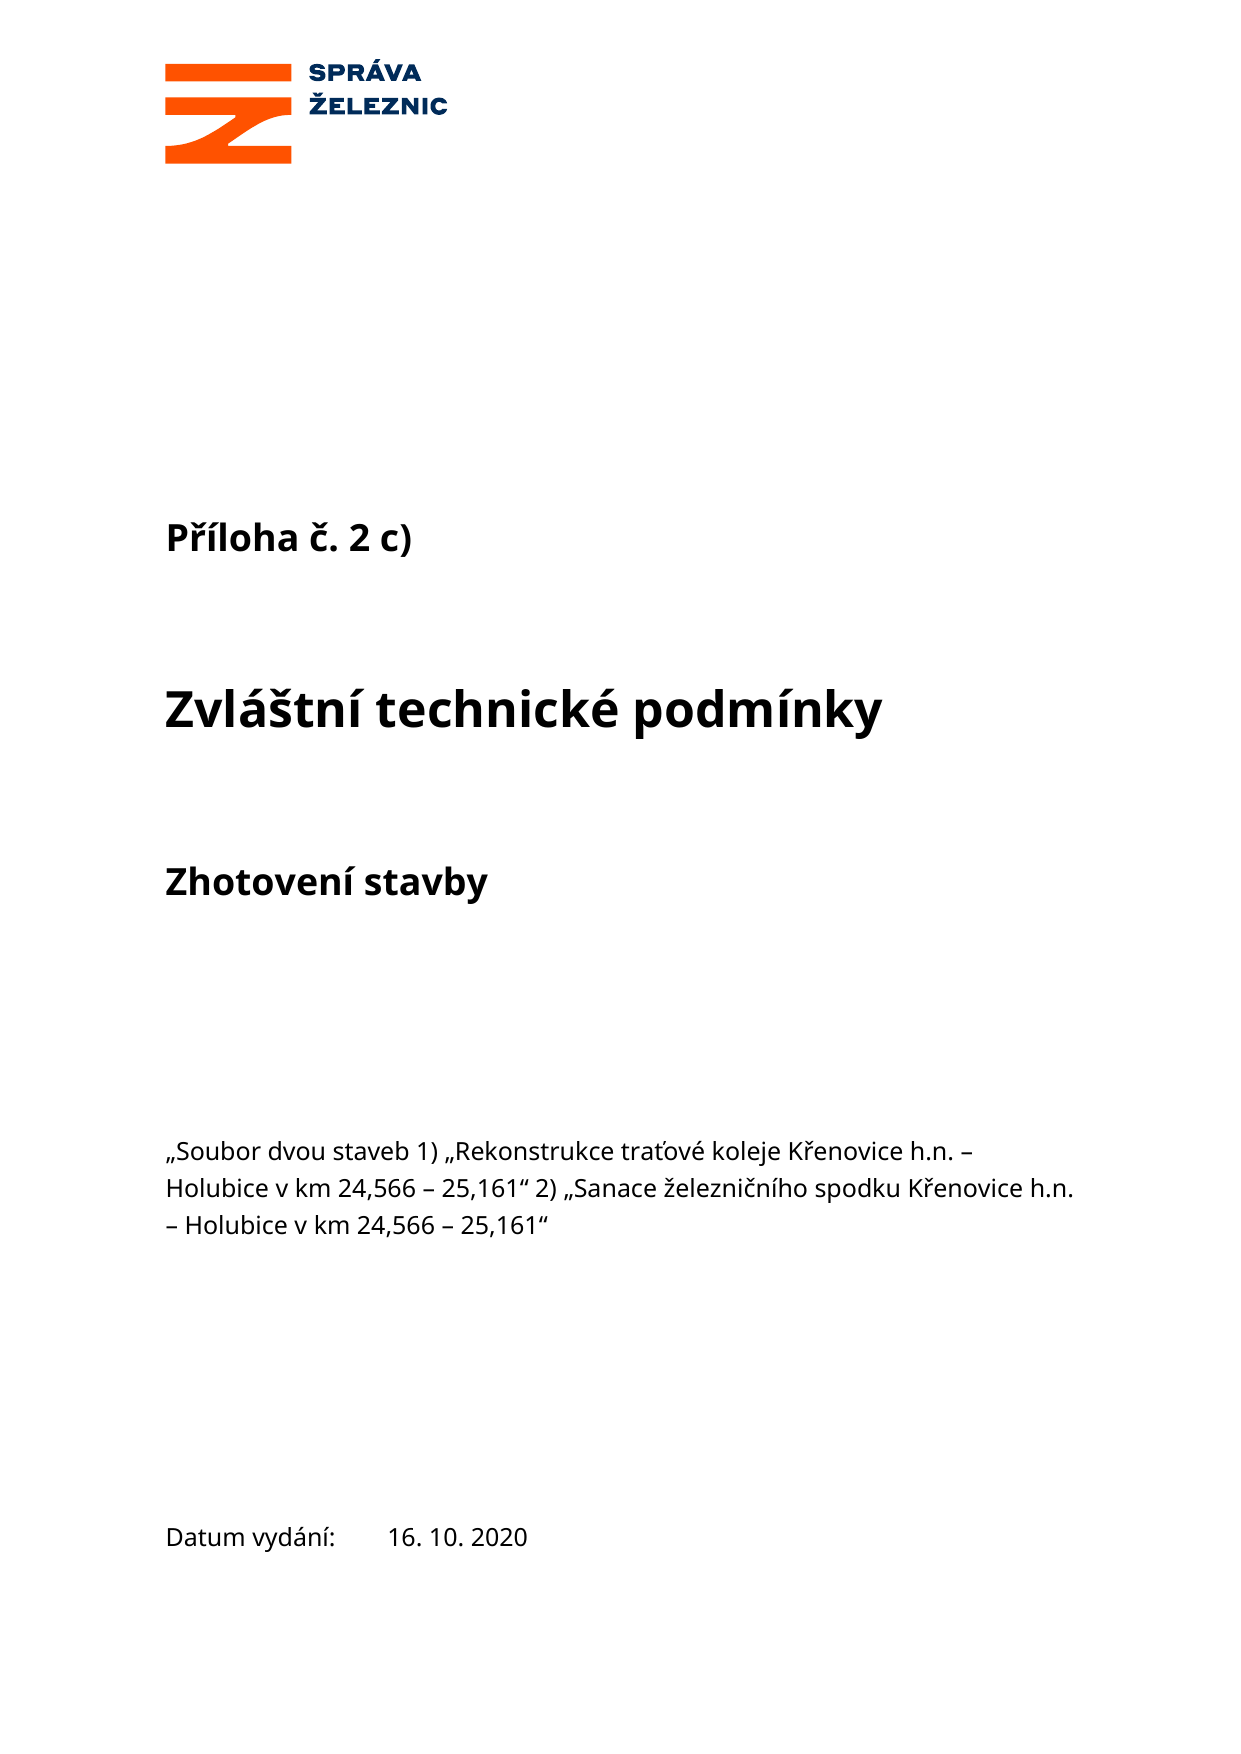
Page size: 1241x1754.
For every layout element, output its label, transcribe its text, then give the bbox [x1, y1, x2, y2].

text Datum vydání: 16. 10. 2020 [165, 1520, 1075, 1554]
text Příloha č. 2 c) [165, 512, 1075, 563]
text Zhotovení stavby [165, 855, 1075, 906]
text Zvláštní technické podmínky [165, 674, 1075, 742]
